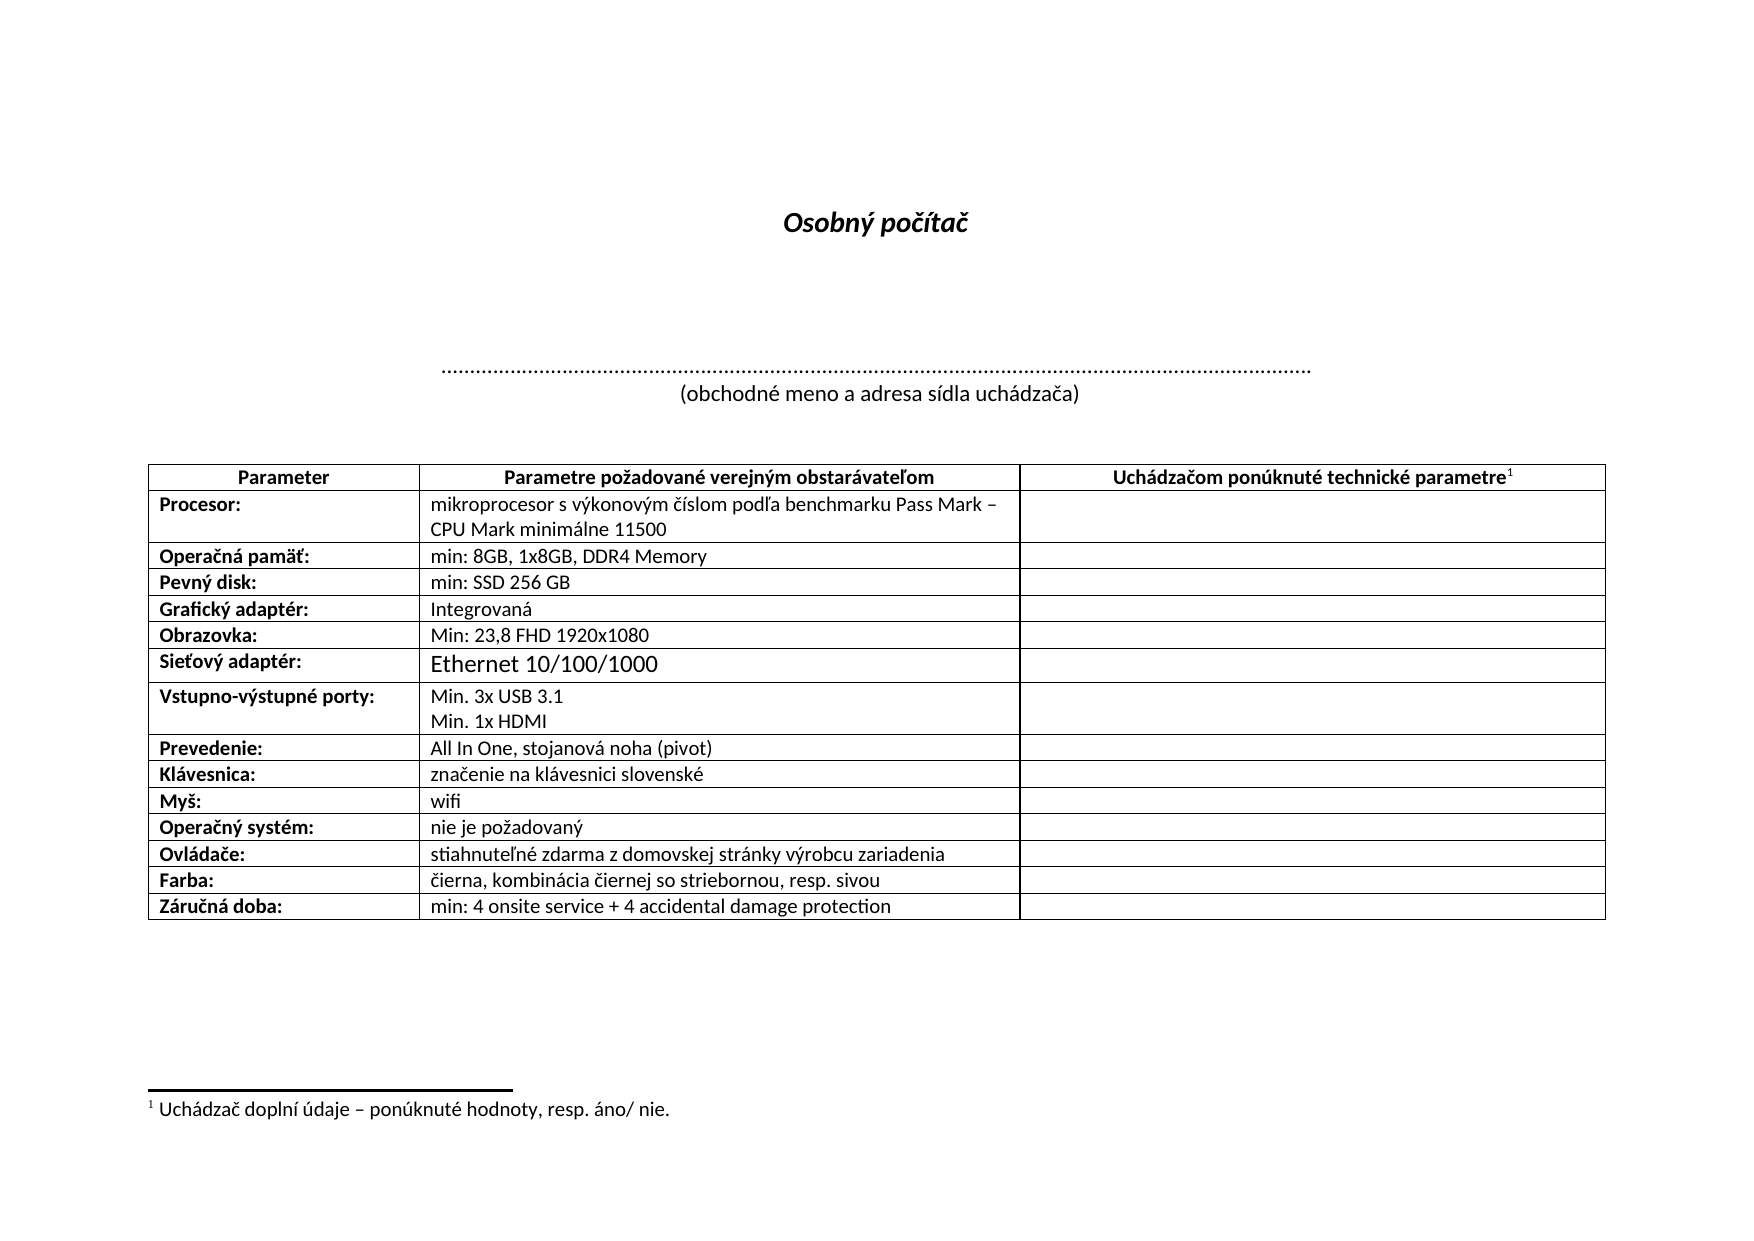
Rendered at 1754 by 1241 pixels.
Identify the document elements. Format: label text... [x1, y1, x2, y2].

table_cell [1021, 894, 1605, 919]
text (obchodné meno a adresa sídla uchádzača) [148, 379, 1606, 407]
table_header Parametre požadované verejným obstarávateľom [420, 465, 1019, 490]
table_cell mikroprocesor s výkonovým číslom podľa benchmarku Pass Mark – CPU Mark minimálne 11500 [420, 491, 1019, 542]
table_header Parameter [149, 465, 419, 490]
table_cell [1021, 683, 1605, 734]
table_cell Farba: [149, 867, 419, 893]
table_cell [1021, 491, 1605, 542]
table_cell Klávesnica: [149, 761, 419, 787]
table_cell [1021, 814, 1605, 840]
table_cell wifi [420, 788, 1019, 813]
table_cell [1021, 761, 1605, 787]
table_cell značenie na klávesnici slovenské [420, 761, 1019, 787]
table_cell Min: 23,8 FHD 1920x1080 [420, 622, 1019, 648]
table_cell min: 8GB, 1x8GB, DDR4 Memory [420, 543, 1019, 568]
table_cell min: SSD 256 GB [420, 569, 1019, 595]
table_cell [1021, 788, 1605, 813]
text ....................................................................................................................................................... [148, 351, 1606, 379]
text Osobný počítač [148, 204, 1606, 239]
table_cell [1021, 569, 1605, 595]
table_cell [1021, 841, 1605, 866]
table_cell Pevný disk: [149, 569, 419, 595]
table_cell [1021, 622, 1605, 648]
table_cell All In One, stojanová noha (pivot) [420, 735, 1019, 760]
table_cell [1021, 596, 1605, 621]
table_cell Operačná pamäť: [149, 543, 419, 568]
table_cell čierna, kombinácia čiernej so striebornou, resp. sivou [420, 867, 1019, 893]
table_cell Min. 3x USB 3.1 Min. 1x HDMI [420, 683, 1019, 734]
table_cell [1021, 649, 1605, 682]
table_cell Záručná doba: [149, 894, 419, 919]
table_cell Obrazovka: [149, 622, 419, 648]
table_cell [1021, 867, 1605, 893]
table_cell stiahnuteľné zdarma z domovskej stránky výrobcu zariadenia [420, 841, 1019, 866]
table_cell [1021, 735, 1605, 760]
table_cell Grafický adaptér: [149, 596, 419, 621]
table_cell Operačný systém: [149, 814, 419, 840]
table_cell min: 4 onsite service + 4 accidental damage protection [420, 894, 1019, 919]
table_cell Procesor: [149, 491, 419, 542]
table_cell Integrovaná [420, 596, 1019, 621]
table_cell Prevedenie: [149, 735, 419, 760]
table_cell Vstupno-výstupné porty: [149, 683, 419, 734]
table_cell Ethernet 10/100/1000 [420, 649, 1019, 682]
table_cell [1021, 543, 1605, 568]
table_cell Sieťový adaptér: [149, 649, 419, 682]
table_cell Myš: [149, 788, 419, 813]
table_header Uchádzačom ponúknuté technické parametre [1021, 465, 1605, 490]
table_cell nie je požadovaný [420, 814, 1019, 840]
table_cell Ovládače: [149, 841, 419, 866]
